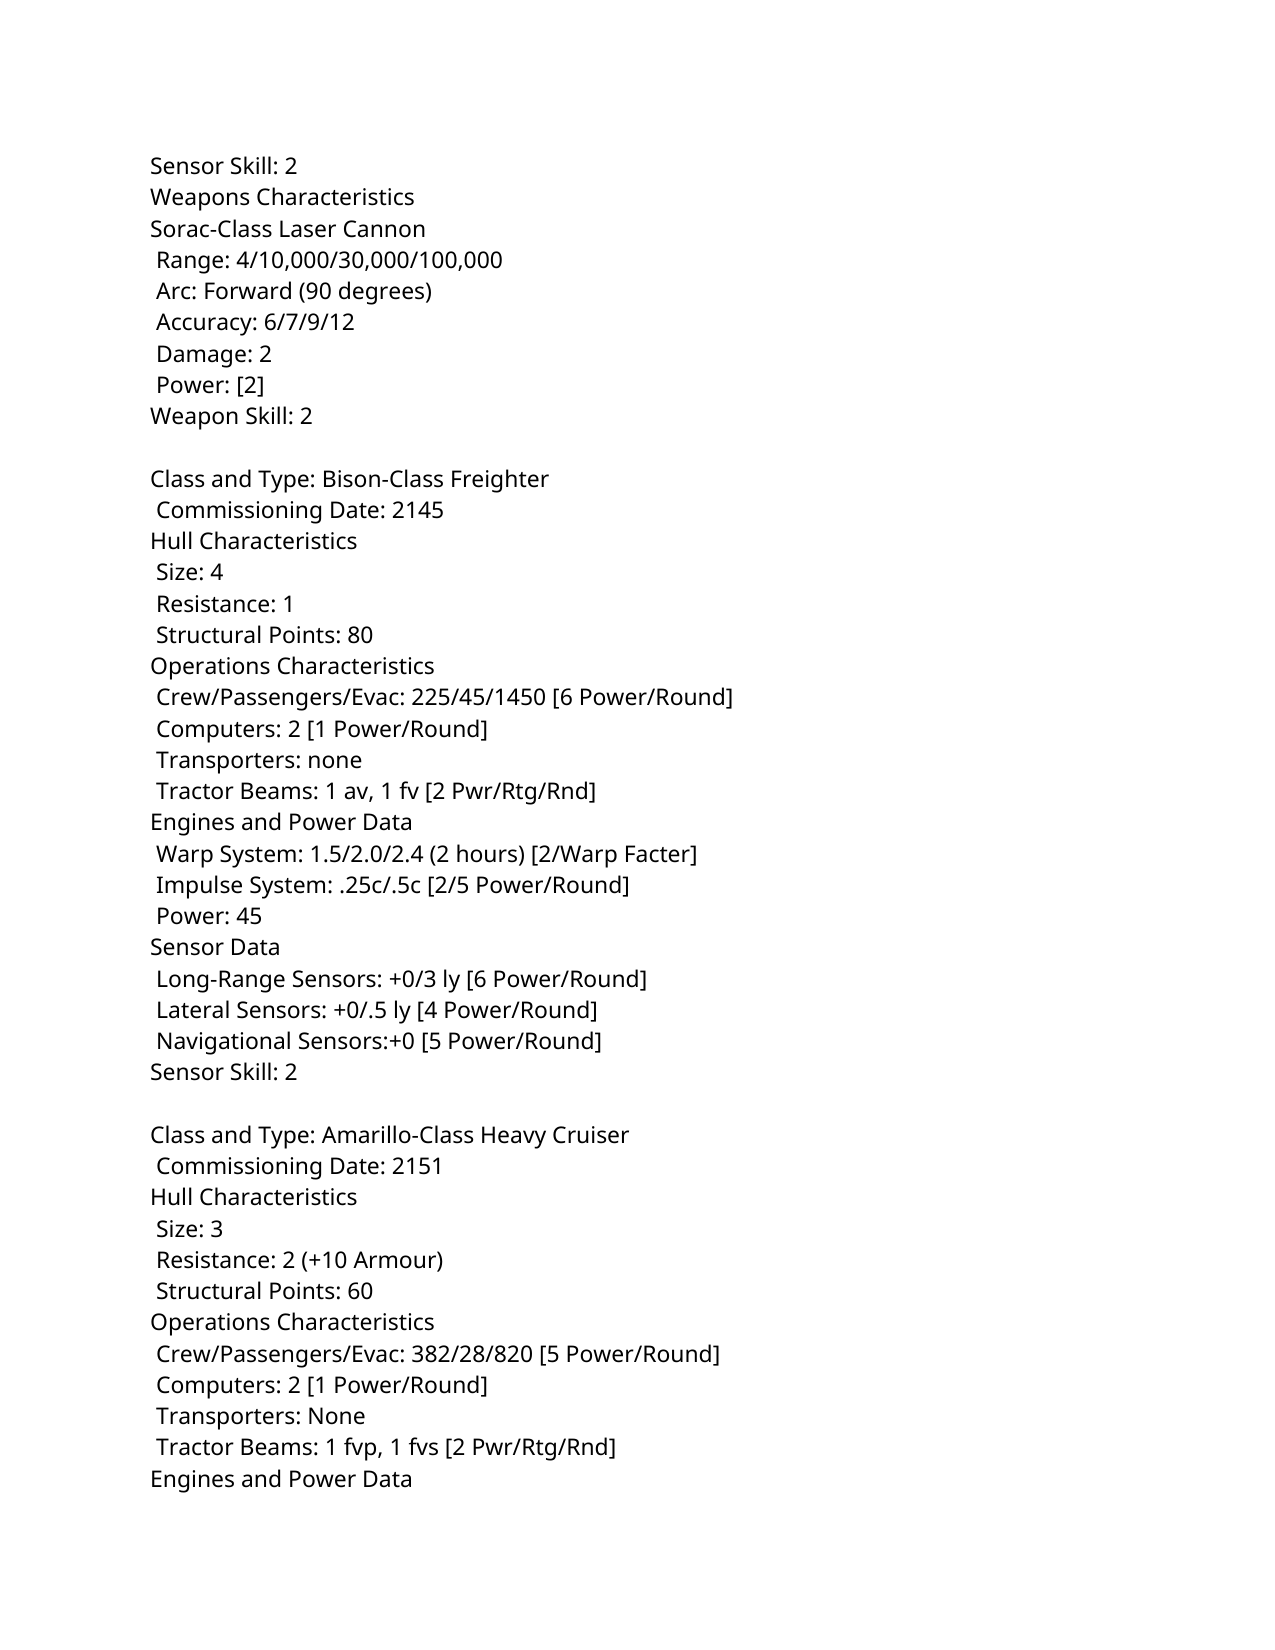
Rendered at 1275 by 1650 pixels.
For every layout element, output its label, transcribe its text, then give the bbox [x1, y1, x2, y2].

text Transporters: none [150, 744, 1125, 775]
text Arc: Forward (90 degrees) [150, 275, 1125, 306]
text Commissioning Date: 2151 [150, 1150, 1125, 1181]
text Hull Characteristics [150, 525, 1125, 556]
text Engines and Power Data [150, 1462, 1125, 1494]
text Weapon Skill: 2 [150, 400, 1125, 431]
text Navigational Sensors:+0 [5 Power/Round] [150, 1025, 1125, 1056]
text Operations Characteristics [150, 1306, 1125, 1337]
text Power: 45 [150, 900, 1125, 931]
text Impulse System: .25c/.5c [2/5 Power/Round] [150, 869, 1125, 900]
text Sorac-Class Laser Cannon [150, 212, 1125, 244]
text Class and Type: Amarillo-Class Heavy Cruiser [150, 1119, 1125, 1150]
text Resistance: 2 (+10 Armour) [150, 1244, 1125, 1275]
text Computers: 2 [1 Power/Round] [150, 712, 1125, 744]
text Commissioning Date: 2145 [150, 494, 1125, 525]
text Crew/Passengers/Evac: 382/28/820 [5 Power/Round] [150, 1337, 1125, 1369]
text Lateral Sensors: +0/.5 ly [4 Power/Round] [150, 994, 1125, 1025]
text Sensor Data [150, 931, 1125, 962]
text Structural Points: 80 [150, 619, 1125, 650]
text Sensor Skill: 2 [150, 1056, 1125, 1087]
text Structural Points: 60 [150, 1275, 1125, 1306]
text Computers: 2 [1 Power/Round] [150, 1369, 1125, 1400]
text Size: 3 [150, 1212, 1125, 1244]
text Engines and Power Data [150, 806, 1125, 837]
text Crew/Passengers/Evac: 225/45/1450 [6 Power/Round] [150, 681, 1125, 712]
text Tractor Beams: 1 av, 1 fv [2 Pwr/Rtg/Rnd] [150, 775, 1125, 806]
text Transporters: None [150, 1400, 1125, 1431]
text Sensor Skill: 2 [150, 150, 1125, 181]
text Power: [2] [150, 369, 1125, 400]
text Damage: 2 [150, 337, 1125, 369]
text Hull Characteristics [150, 1181, 1125, 1212]
text Accuracy: 6/7/9/12 [150, 306, 1125, 337]
text Class and Type: Bison-Class Freighter [150, 462, 1125, 494]
text Resistance: 1 [150, 587, 1125, 619]
text Range: 4/10,000/30,000/100,000 [150, 244, 1125, 275]
text Tractor Beams: 1 fvp, 1 fvs [2 Pwr/Rtg/Rnd] [150, 1431, 1125, 1462]
text Size: 4 [150, 556, 1125, 587]
text Warp System: 1.5/2.0/2.4 (2 hours) [2/Warp Facter] [150, 837, 1125, 869]
text Operations Characteristics [150, 650, 1125, 681]
text Long-Range Sensors: +0/3 ly [6 Power/Round] [150, 962, 1125, 994]
text Weapons Characteristics [150, 181, 1125, 212]
